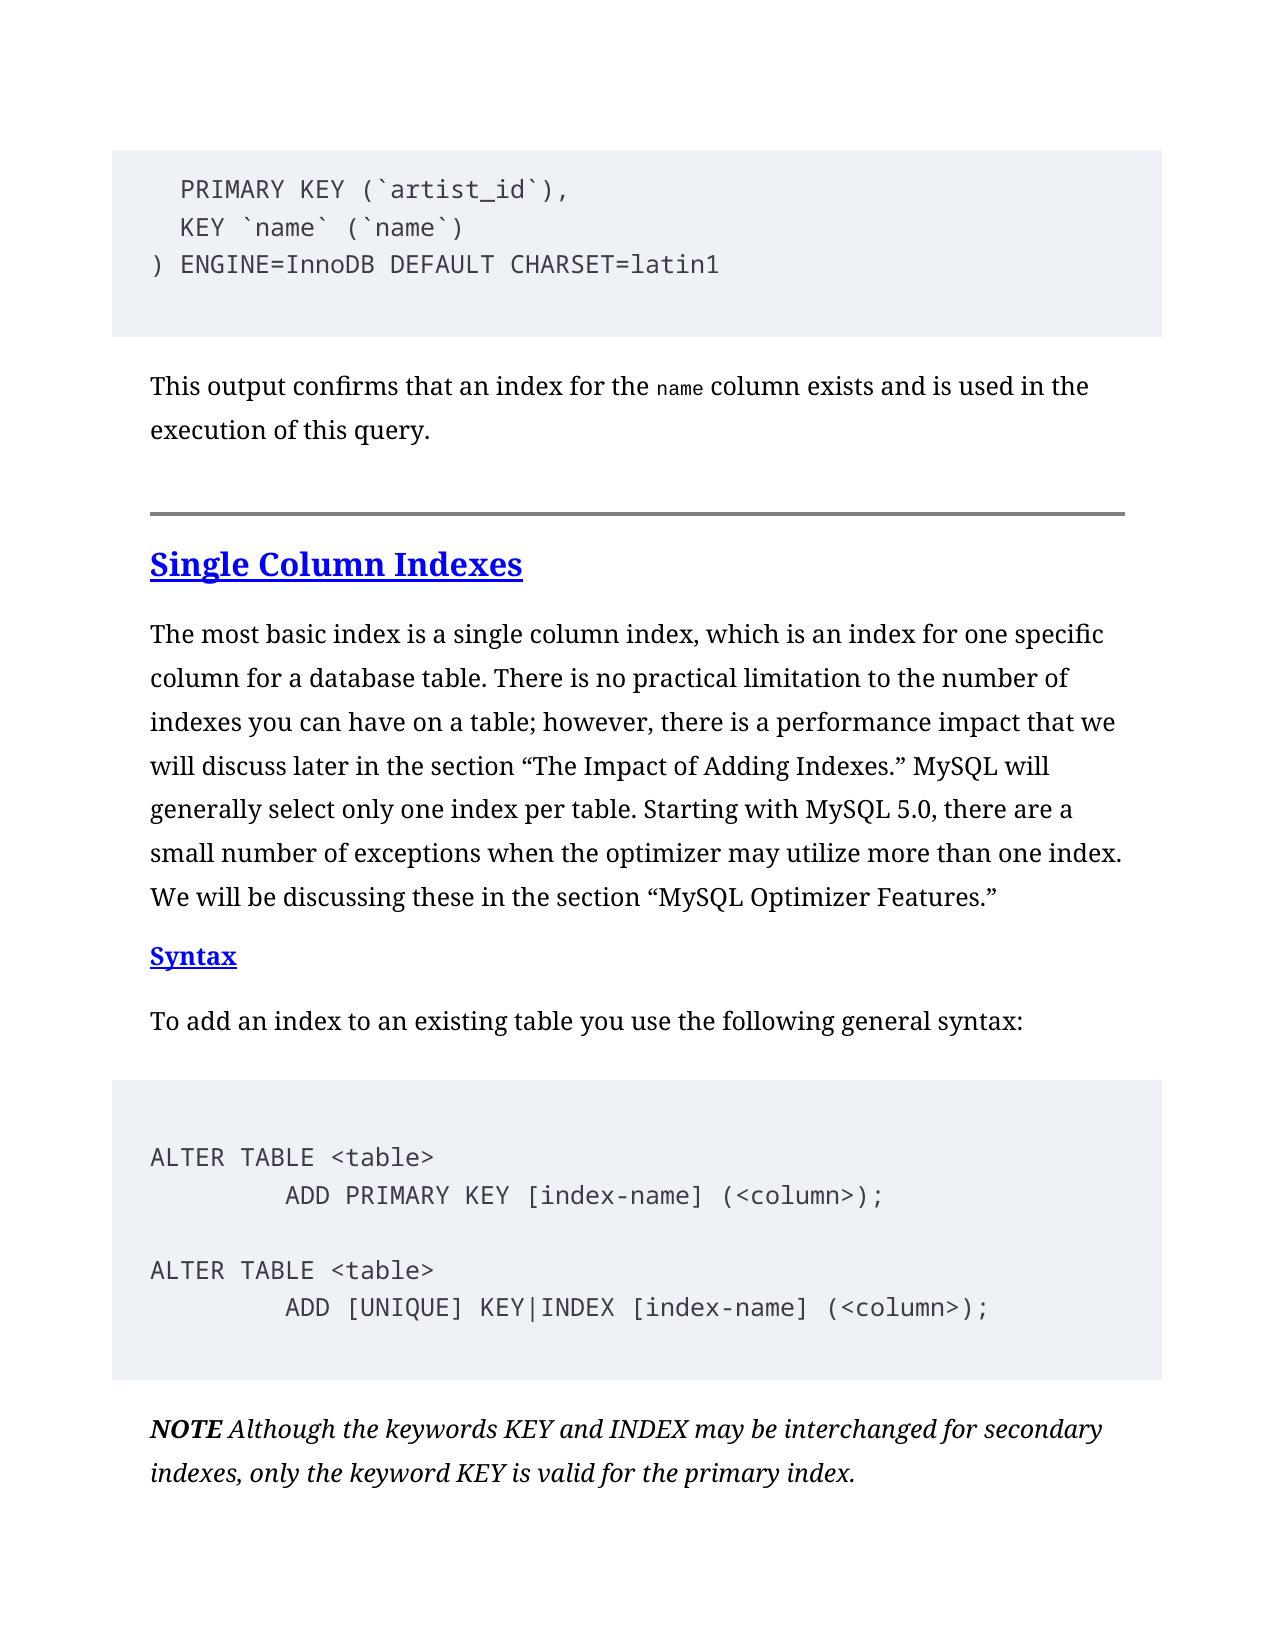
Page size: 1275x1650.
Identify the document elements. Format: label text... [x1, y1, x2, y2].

text To add an index to an existing table you use the following general syntax: [150, 994, 1125, 1038]
text The most basic index is a single column index, which is an index for one specific column for a database table. There is no practical limitation to the number of indexes you can have on a table; however, there is a performance impact that we will discuss later in the section “The Impact of Adding Indexes.” MySQL will generally select only one index per table. Starting with MySQL 5.0, there are a small number of exceptions when the optimizer may utilize more than one index. We will be discussing these in the section “MySQL Optimizer Features.” [150, 607, 1125, 914]
text This output confirms that an index for the name column exists and is used in the execution of this query. [150, 359, 1125, 446]
text ALTER TABLE <table> ADD PRIMARY KEY [index-name] (<column>); ALTER TABLE <table> ADD [UNIQUE] KEY|INDEX [index-name] (<column>); [112, 1080, 1162, 1380]
subtitle Single Column Indexes [150, 538, 1125, 586]
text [112, 150, 1162, 337]
subtitle Syntax [150, 935, 1125, 973]
text NOTE Although the keywords KEY and INDEX may be interchanged for secondary indexes, only the keyword KEY is valid for the primary index. [150, 1402, 1125, 1489]
